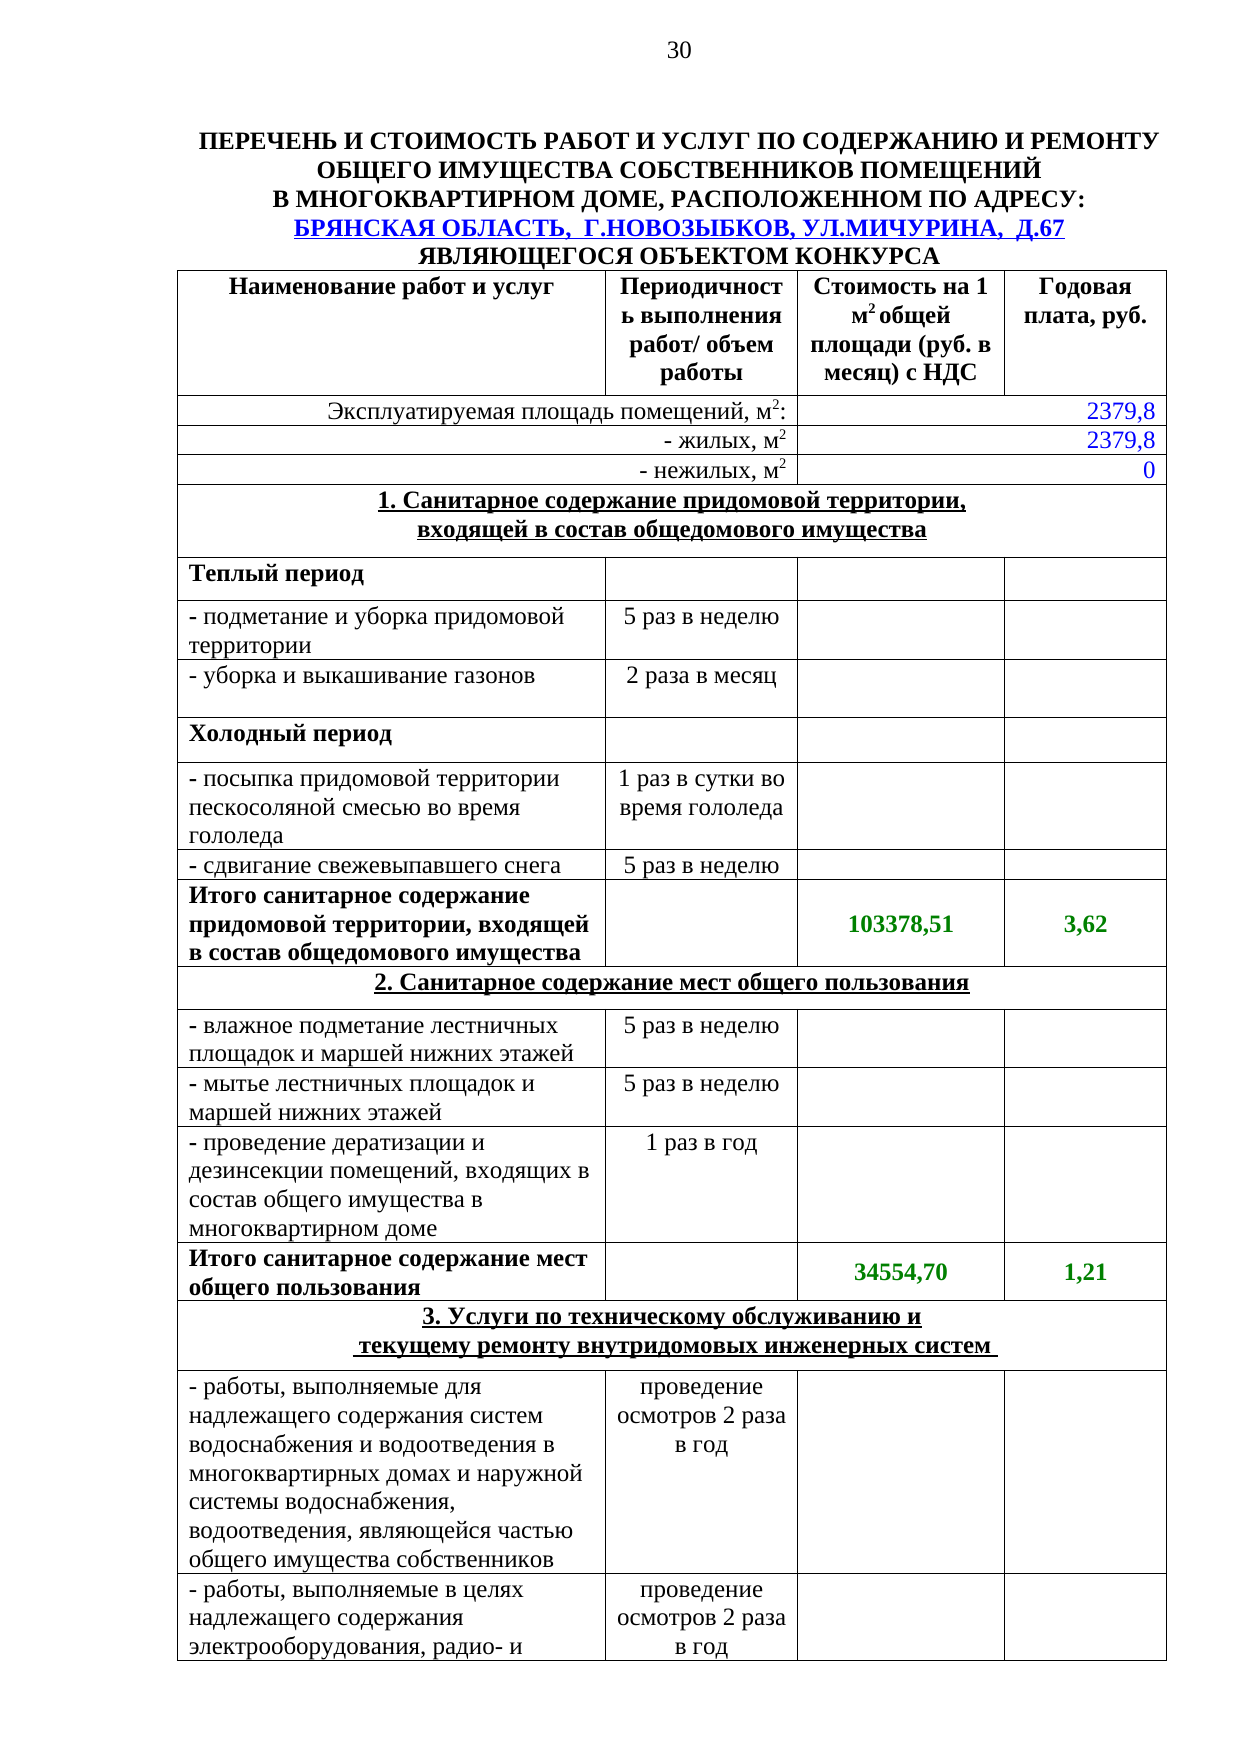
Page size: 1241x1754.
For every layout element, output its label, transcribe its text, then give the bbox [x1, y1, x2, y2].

table_cell 1,21 [1005, 1243, 1166, 1300]
table_cell [606, 1243, 797, 1300]
table_cell [798, 1068, 1004, 1126]
table_cell 5 раз в неделю [606, 1010, 797, 1067]
table_cell [1005, 1127, 1166, 1242]
table_cell 34554,70 [798, 1243, 1004, 1300]
table_cell [798, 718, 1004, 762]
table_cell - работы, выполняемые для надлежащего содержания систем водоснабжения и водоотведения в многоквартирных домах и наружной системы водоснабжения, водоотведения, являющейся частью общего имущества собственников [178, 1371, 605, 1573]
text ОБЩЕГО ИМУЩЕСТВА СОБСТВЕННИКОВ ПОМЕЩЕНИЙ [177, 155, 1181, 184]
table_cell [178, 1574, 605, 1660]
text ЯВЛЯЮЩЕГОСЯ ОБЪЕКТОМ КОНКУРСА [177, 241, 1181, 270]
table_cell - подметание и уборка придомовой территории [178, 601, 605, 659]
table_cell [798, 558, 1004, 600]
table_cell [606, 880, 797, 966]
table_cell Итого санитарное содержание придомовой территории, входящей в состав общедомового имущества [178, 880, 605, 966]
text В МНОГОКВАРТИРНОМ ДОМЕ, РАСПОЛОЖЕННОМ ПО АДРЕСУ: [177, 184, 1181, 213]
text БРЯНСКАЯ ОБЛАСТЬ, Г.НОВОЗЫБКОВ, УЛ.МИЧУРИНА, Д.67 [177, 213, 1181, 241]
table_cell 103378,51 [798, 880, 1004, 966]
table_cell [1005, 763, 1166, 849]
text ПЕРЕЧЕНЬ И СТОИМОСТЬ РАБОТ И УСЛУГ ПО СОДЕРЖАНИЮ И РЕМОНТУ [177, 126, 1181, 155]
table_cell 5 раз в неделю [606, 850, 797, 879]
table_cell [1005, 718, 1166, 762]
table_cell [606, 718, 797, 762]
table_cell [1005, 1574, 1166, 1660]
table_cell [1005, 850, 1166, 879]
table_cell 2379,8 [798, 396, 1166, 424]
table_cell 1. Санитарное содержание придомовой территории, входящей в состав общедомового имущества [178, 485, 1166, 557]
table_header Периодичность выполнения работ/ объем работы [606, 271, 797, 395]
table_cell - сдвигание свежевыпавшего снега [178, 850, 605, 879]
table_header Наименование работ и услуг [178, 271, 605, 395]
table_cell 1 раз в год [606, 1127, 797, 1242]
table_cell 3,62 [1005, 880, 1166, 966]
table_cell - нежилых, м2 [178, 455, 797, 484]
table_cell Итого санитарное содержание мест общего пользования [178, 1243, 605, 1300]
table_cell [798, 763, 1004, 849]
table_cell - уборка и выкашивание газонов [178, 660, 605, 717]
table_cell [606, 558, 797, 600]
table_cell [1005, 558, 1166, 600]
table_cell 5 раз в неделю [606, 601, 797, 659]
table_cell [606, 1574, 797, 1660]
table_cell [1005, 601, 1166, 659]
table_cell [1005, 1068, 1166, 1126]
table_cell Эксплуатируемая площадь помещений, м2: [178, 396, 797, 424]
table_cell 0 [798, 455, 1166, 484]
table_cell 2 раза в месяц [606, 660, 797, 717]
table_cell [1005, 1010, 1166, 1067]
table_cell [798, 660, 1004, 717]
table_cell 2. Санитарное содержание мест общего пользования [178, 967, 1166, 1009]
table_cell 2379,8 [798, 426, 1166, 454]
table_cell [798, 1010, 1004, 1067]
table_cell [1005, 660, 1166, 717]
table_cell [798, 1127, 1004, 1242]
table_cell - жилых, м2 [178, 426, 797, 454]
table_cell 3. Услуги по техническому обслуживанию и текущему ремонту внутридомовых инженерных систем [178, 1301, 1166, 1370]
table_cell - влажное подметание лестничных площадок и маршей нижних этажей [178, 1010, 605, 1067]
table_cell - посыпка придомовой территории пескосоляной смесью во время гололеда [178, 763, 605, 849]
table_cell Холодный период [178, 718, 605, 762]
table_cell [1005, 1371, 1166, 1573]
table_cell 1 раз в сутки во время гололеда [606, 763, 797, 849]
table_cell [798, 850, 1004, 879]
table_header Стоимость на общей площади (руб. в месяц) с НДС [798, 271, 1004, 395]
table_cell Теплый период [178, 558, 605, 600]
table_header Годовая плата, руб. [1005, 271, 1166, 395]
table_cell [798, 601, 1004, 659]
table_cell [798, 1371, 1004, 1573]
table_cell проведение осмотров 2 раза в год [606, 1371, 797, 1573]
table_cell [798, 1574, 1004, 1660]
table_cell 5 раз в неделю [606, 1068, 797, 1126]
table_cell - мытье лестничных площадок и маршей нижних этажей [178, 1068, 605, 1126]
table_cell - проведение дератизации и дезинсекции помещений, входящих в состав общего имущества в многоквартирном доме [178, 1127, 605, 1242]
